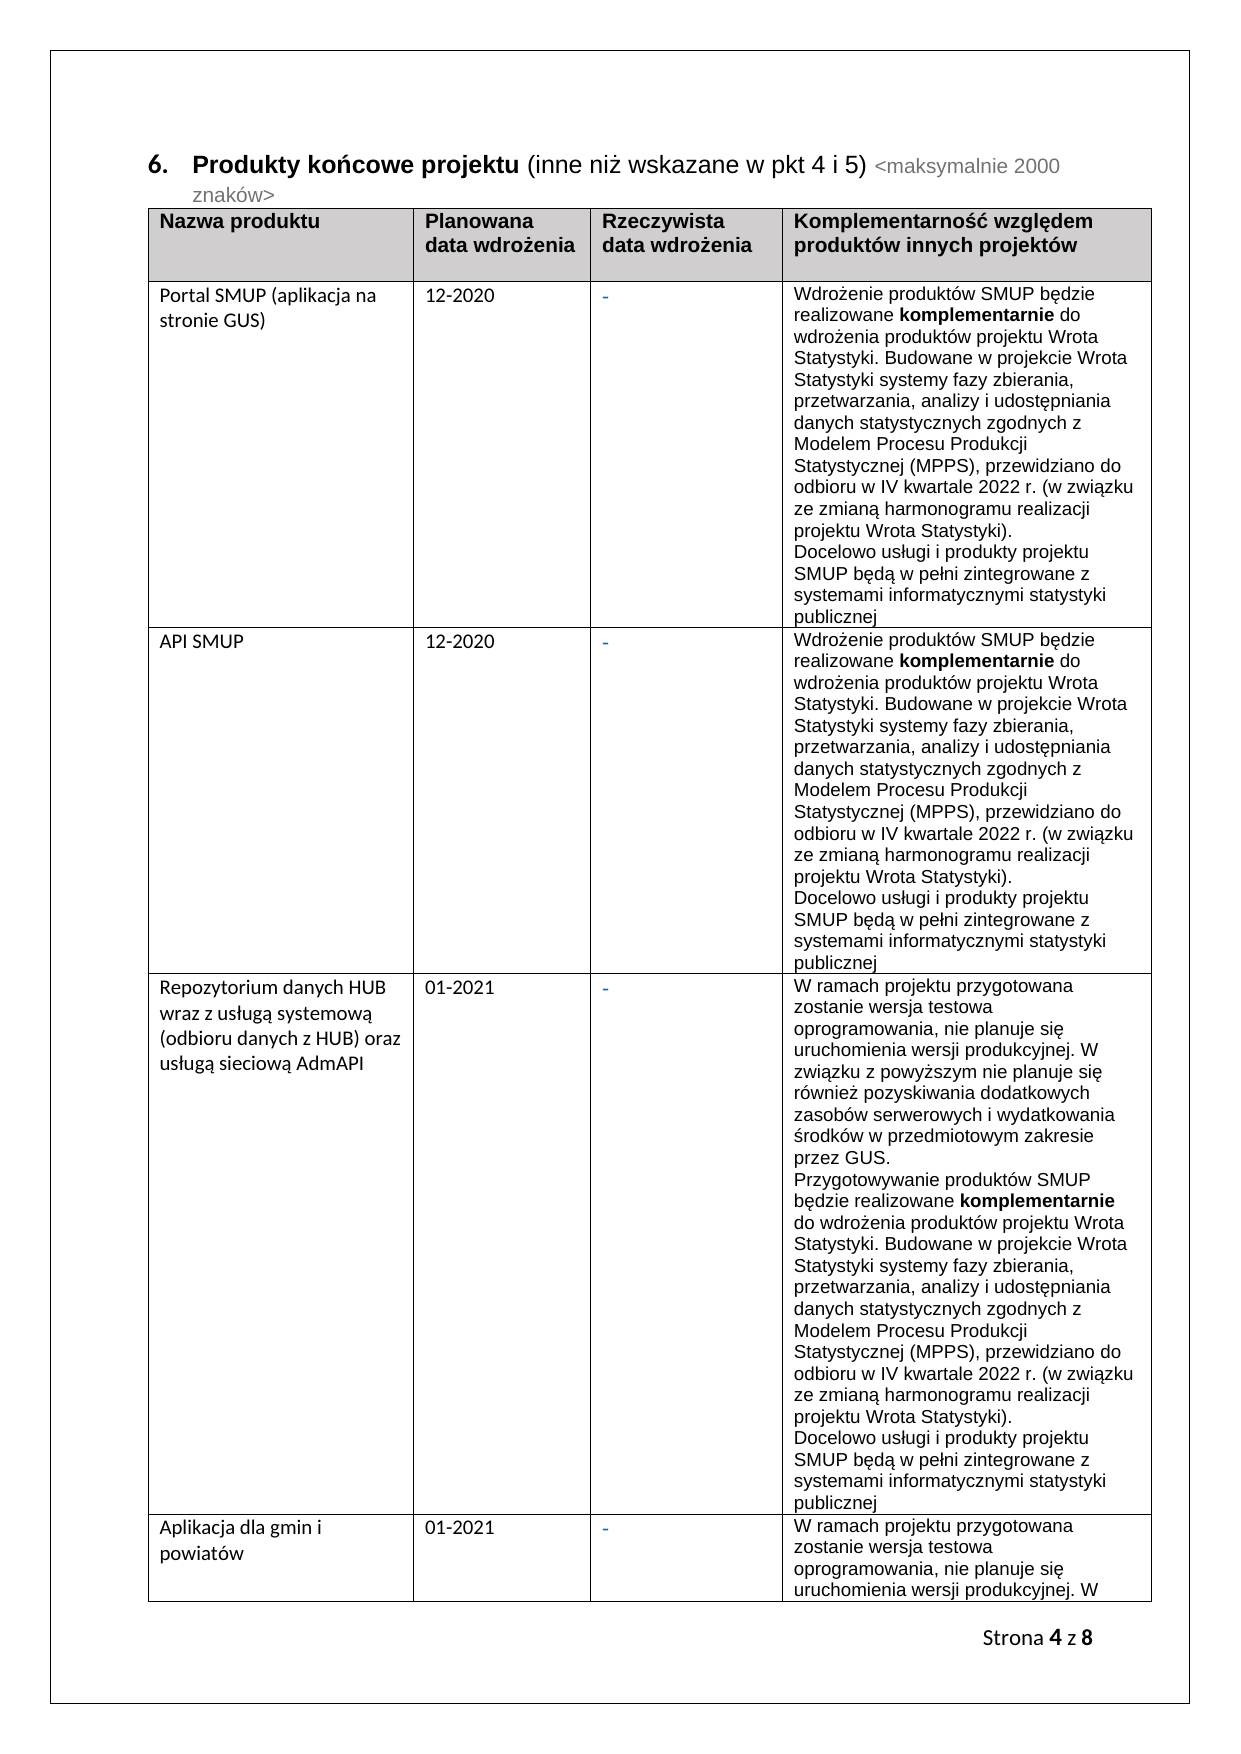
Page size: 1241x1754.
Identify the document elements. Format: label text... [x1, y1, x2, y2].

subtitle Produkty końcowe projektu (inne niż wskazane w pkt 4 i 5) <maksymalnie 2000 znaków> [148, 148, 1093, 206]
table_cell - [591, 282, 782, 627]
table_cell 01-2021 [414, 974, 590, 1513]
table_header Nazwa produktu [149, 209, 413, 281]
table_cell 12-2020 [414, 628, 590, 973]
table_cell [783, 1515, 1151, 1601]
table_cell API SMUP [149, 628, 413, 973]
table_cell - [591, 628, 782, 973]
table_cell - [591, 1515, 782, 1601]
table_cell Portal SMUP (aplikacja na stronie GUS) [149, 282, 413, 627]
table_cell - [591, 974, 782, 1513]
table_header Planowana data wdrożenia [414, 209, 590, 281]
table_cell 01-2021 [414, 1515, 590, 1601]
table_cell Aplikacja dla gmin i powiatów [149, 1515, 413, 1601]
table_header Komplementarność względem produktów innych projektów [783, 209, 1151, 281]
table_cell Wdrożenie produktów SMUP będzie realizowane komplementarnie do wdrożenia produktów projektu Wrota Statystyki. Budowane w projekcie Wrota Statystyki systemy fazy zbierania, przetwarzania, analizy i udostępniania danych statystycznych zgodnych z Modelem Procesu Produkcji Statystycznej (MPPS), przewidziano do odbioru w IV kwartale 2022 r. (w związku ze zmianą harmonogramu realizacji projektu Wrota Statystyki). Docelowo usługi i produkty projektu SMUP będą w pełni zintegrowane z systemami informatycznymi statystyki publicznej [783, 282, 1151, 627]
table_cell 12-2020 [414, 282, 590, 627]
table_cell Wdrożenie produktów SMUP będzie realizowane komplementarnie do wdrożenia produktów projektu Wrota Statystyki. Budowane w projekcie Wrota Statystyki systemy fazy zbierania, przetwarzania, analizy i udostępniania danych statystycznych zgodnych z Modelem Procesu Produkcji Statystycznej (MPPS), przewidziano do odbioru w IV kwartale 2022 r. (w związku ze zmianą harmonogramu realizacji projektu Wrota Statystyki). Docelowo usługi i produkty projektu SMUP będą w pełni zintegrowane z systemami informatycznymi statystyki publicznej [783, 628, 1151, 973]
table_header Rzeczywista data wdrożenia [591, 209, 782, 281]
table_cell Repozytorium danych HUB wraz z usługą systemową (odbioru danych z HUB) oraz usługą sieciową AdmAPI [149, 974, 413, 1513]
